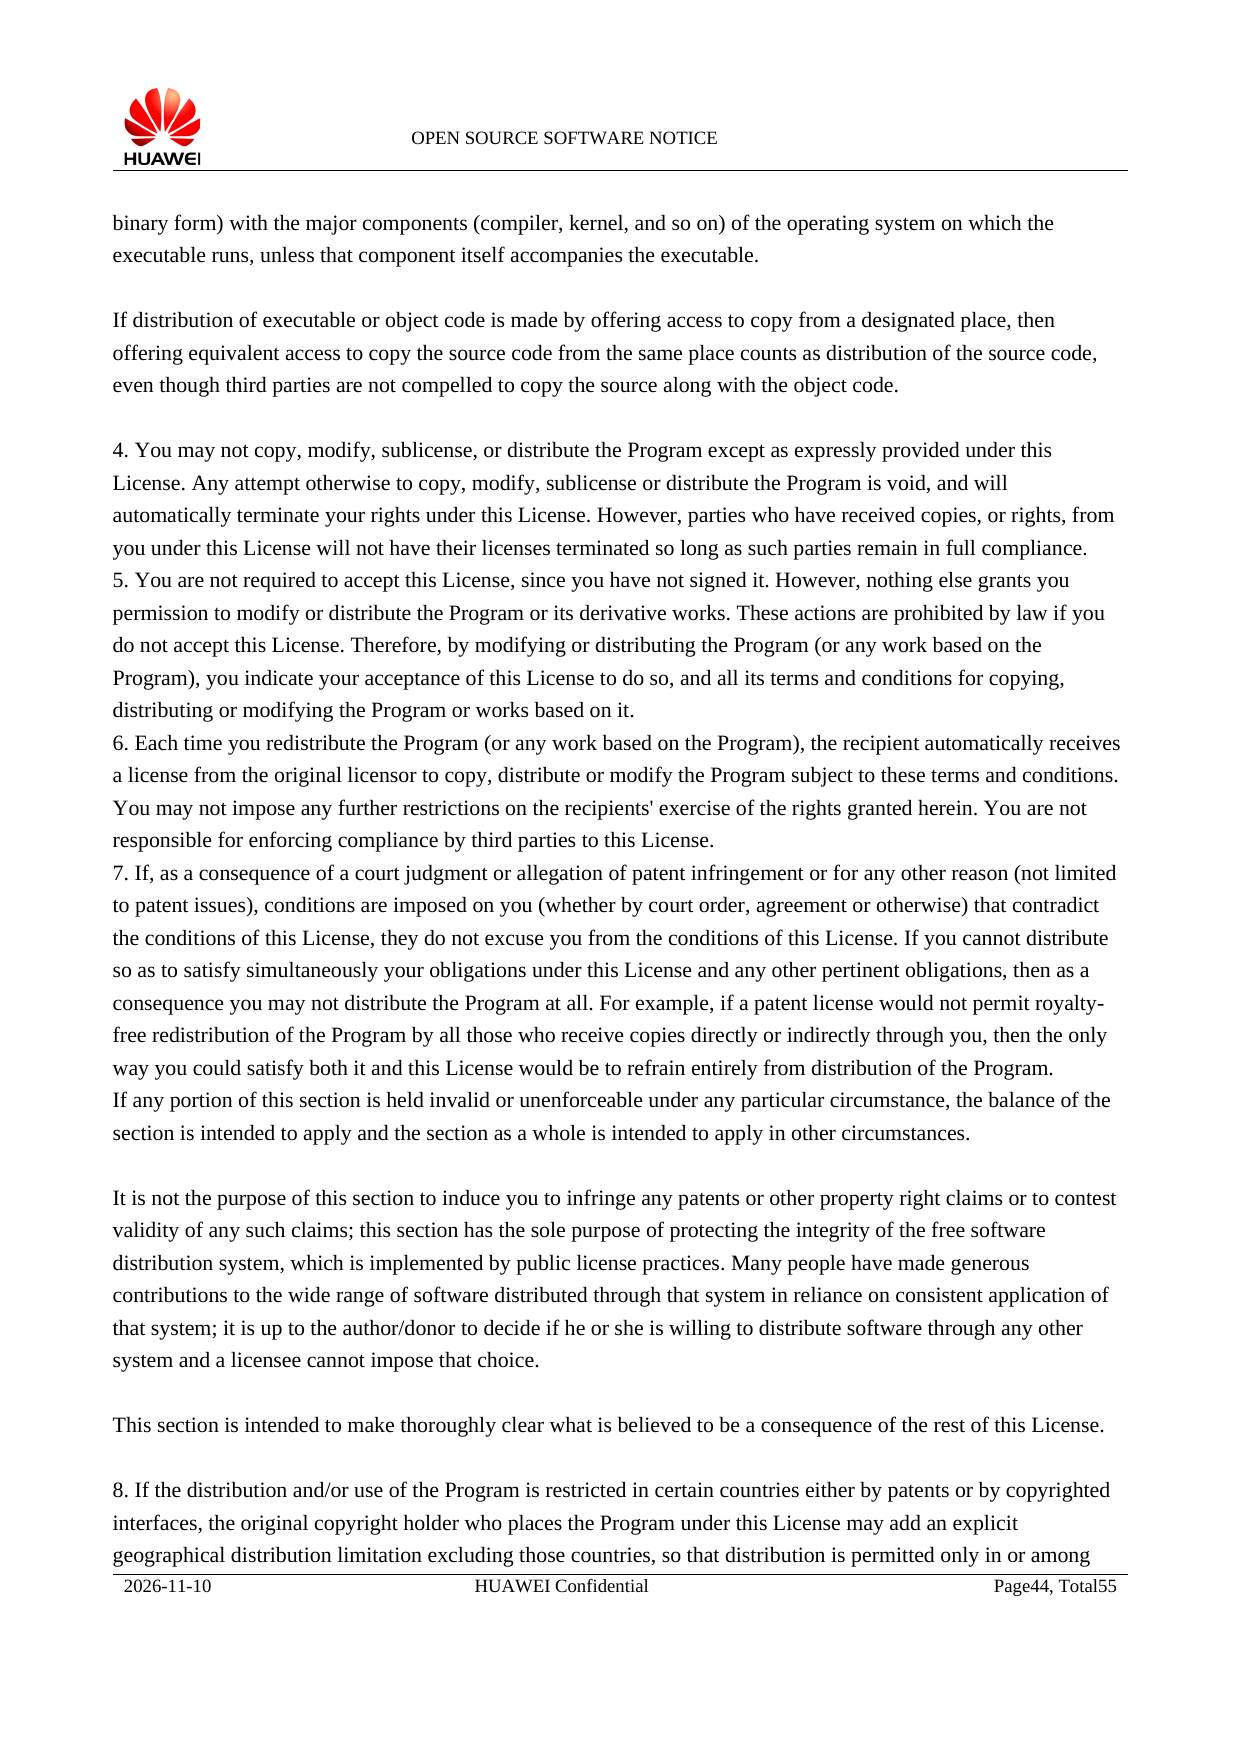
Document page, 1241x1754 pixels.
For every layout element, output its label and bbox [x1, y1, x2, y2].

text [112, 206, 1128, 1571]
picture [124, 88, 201, 165]
